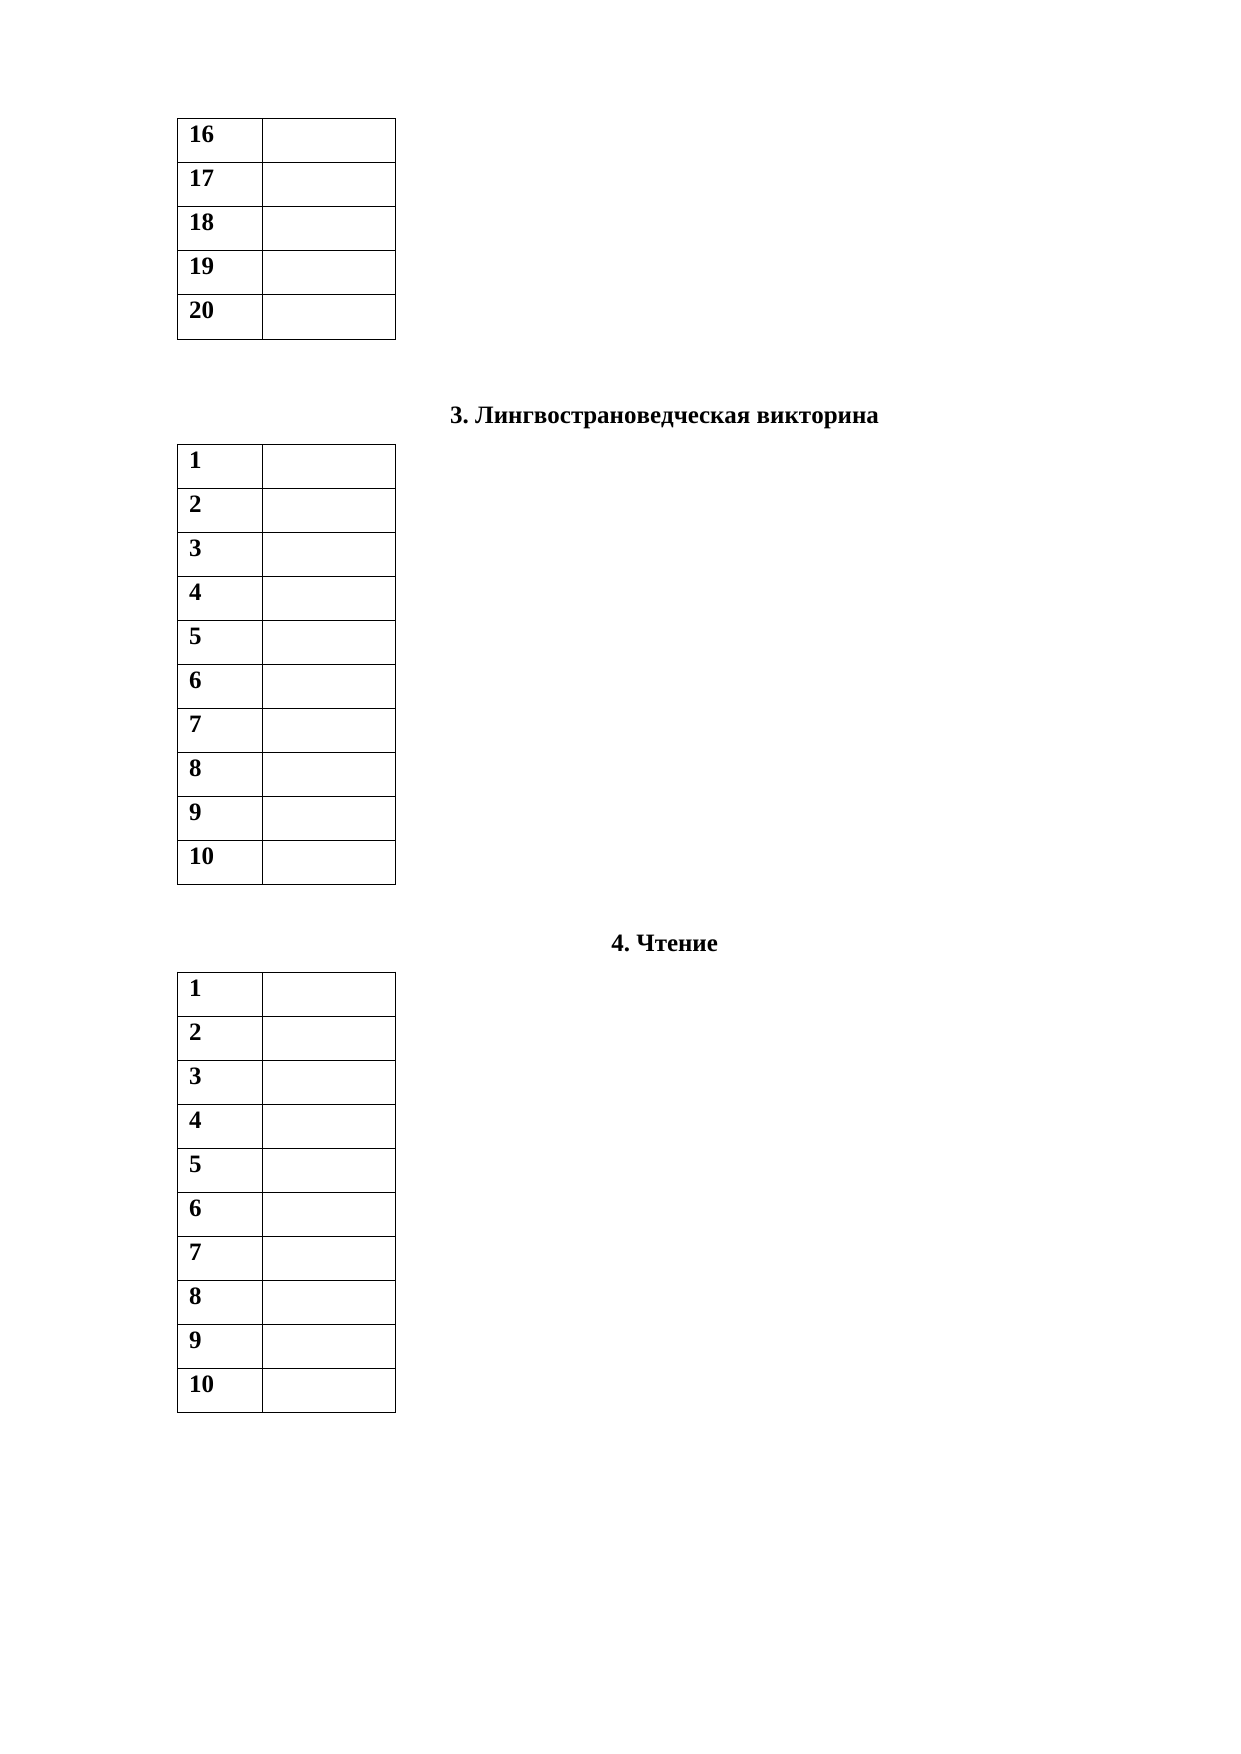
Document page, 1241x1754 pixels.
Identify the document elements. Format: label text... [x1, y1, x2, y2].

table_cell 3 [178, 1061, 262, 1104]
table_cell [263, 1237, 395, 1280]
table_cell [263, 489, 395, 532]
table_cell 4 [178, 577, 262, 620]
table_cell 20 [178, 295, 262, 338]
table_header 1 [178, 445, 262, 488]
table_cell 10 [178, 1369, 262, 1412]
table_cell [263, 1149, 395, 1192]
table_cell [263, 709, 395, 752]
table_cell [263, 1325, 395, 1368]
table_cell 17 [178, 163, 262, 206]
table_cell 2 [178, 489, 262, 532]
table_cell [263, 841, 395, 884]
table_cell 5 [178, 621, 262, 664]
table_cell 19 [178, 251, 262, 294]
table_cell [263, 753, 395, 796]
table_cell 3 [178, 533, 262, 576]
table_cell 6 [178, 1193, 262, 1236]
text 4. Чтение [177, 928, 1152, 957]
table_cell [263, 1369, 395, 1412]
table_cell [263, 577, 395, 620]
table_cell 4 [178, 1105, 262, 1148]
table_header [263, 445, 395, 488]
table_cell [263, 1105, 395, 1148]
table_cell [263, 119, 395, 162]
table_cell [263, 1017, 395, 1060]
table_cell [263, 251, 395, 294]
table_cell [263, 163, 395, 206]
table_cell 7 [178, 709, 262, 752]
table_cell 18 [178, 207, 262, 250]
table_cell 2 [178, 1017, 262, 1060]
table_header [263, 973, 395, 1016]
table_cell 6 [178, 665, 262, 708]
table_cell [263, 207, 395, 250]
table_cell [263, 665, 395, 708]
table_cell [263, 533, 395, 576]
table_cell 16 [178, 119, 262, 162]
table_cell [263, 295, 395, 338]
table_cell 9 [178, 797, 262, 840]
table_cell [263, 621, 395, 664]
table_header 1 [178, 973, 262, 1016]
table_cell 9 [178, 1325, 262, 1368]
table_cell [263, 1193, 395, 1236]
table_cell 8 [178, 753, 262, 796]
table_cell [263, 1281, 395, 1324]
table_cell 7 [178, 1237, 262, 1280]
table_cell 8 [178, 1281, 262, 1324]
table_cell [263, 1061, 395, 1104]
text 3. Лингвострановедческая викторина [177, 401, 1152, 429]
table_cell 5 [178, 1149, 262, 1192]
table_cell [263, 797, 395, 840]
table_cell 10 [178, 841, 262, 884]
